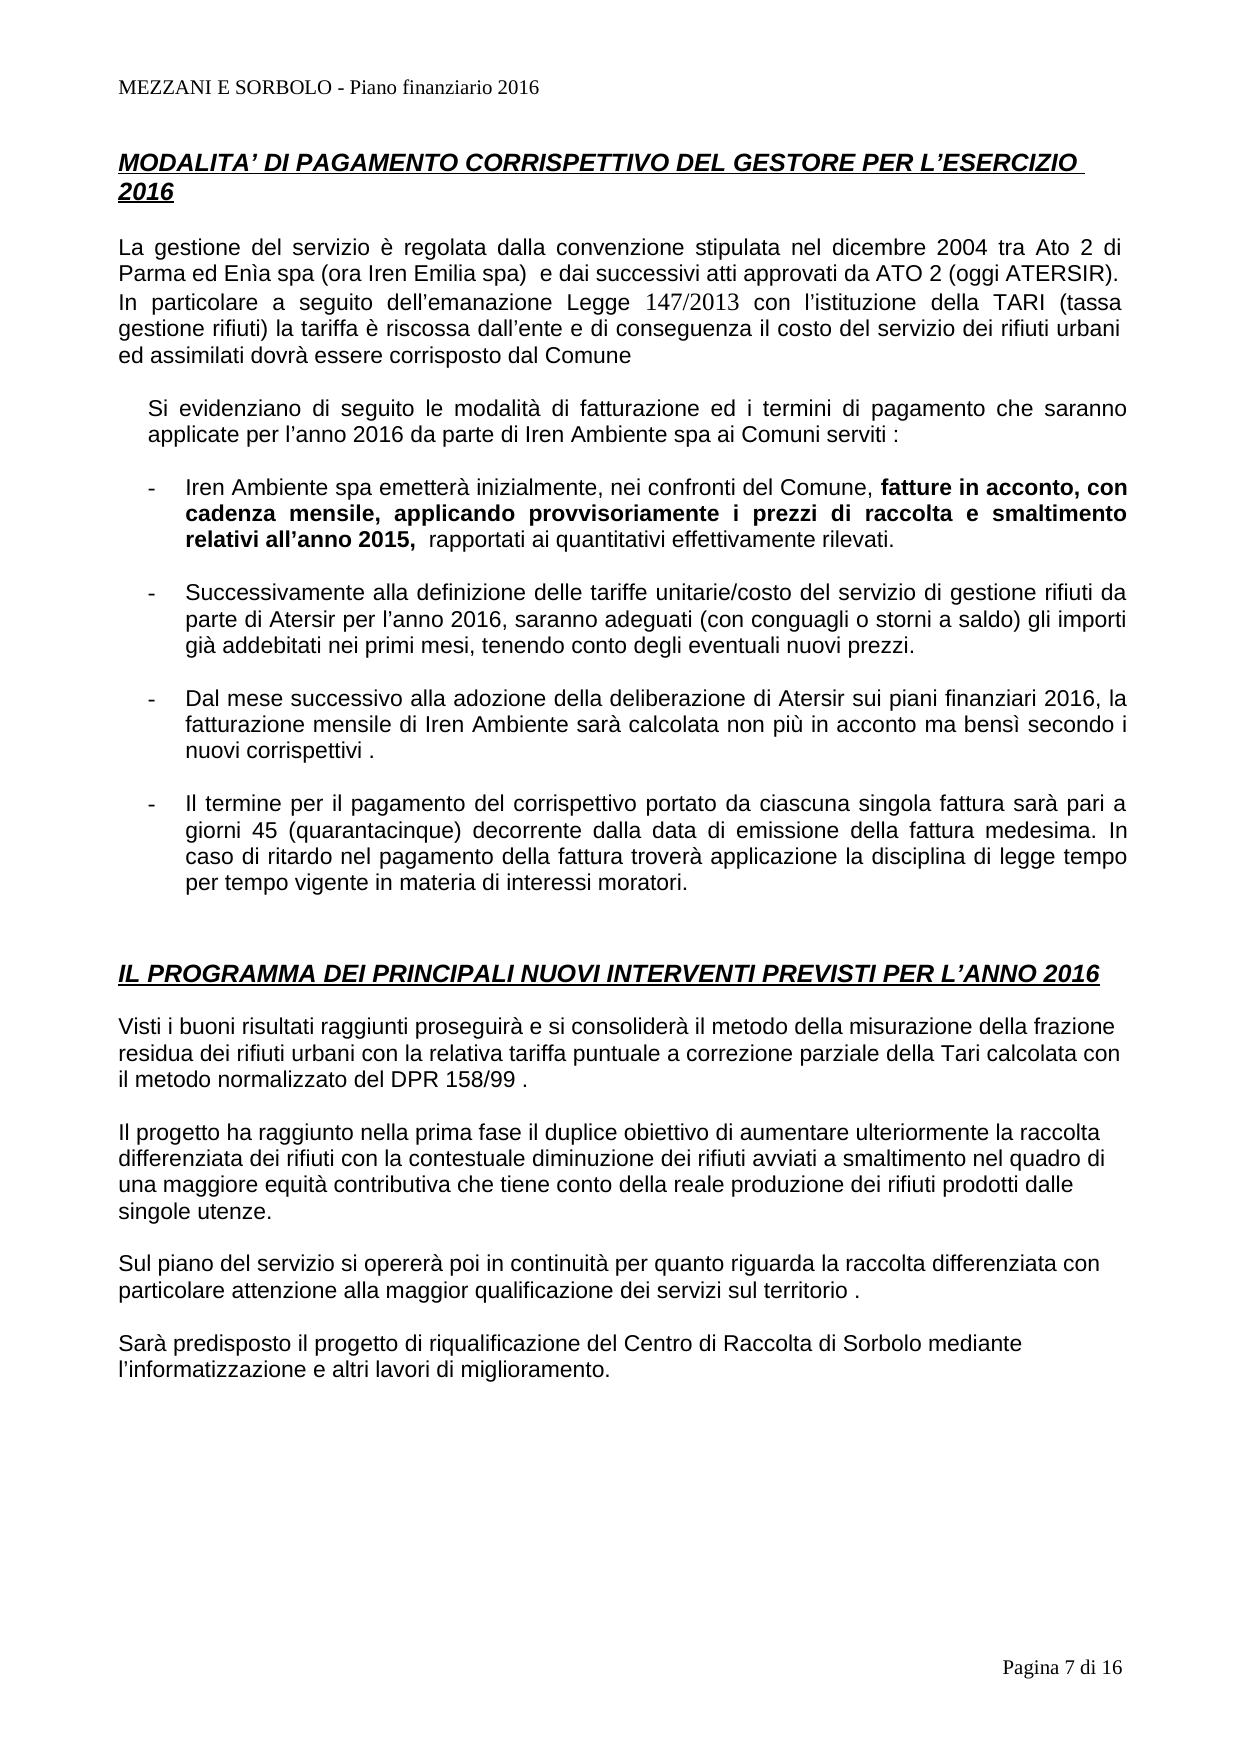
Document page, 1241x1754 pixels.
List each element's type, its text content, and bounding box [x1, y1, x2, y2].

text In particolare a seguito dell’emanazione Legge 147/2013 con l’istituzione della TARI (tassa gestione rifiuti) la tariffa è riscossa dall’ente e di conseguenza il costo del servizio dei rifiuti urbani ed assimilati dovrà essere corrisposto dal Comune [118, 287, 1122, 368]
text Visti i buoni risultati raggiunti proseguirà e si consoliderà il metodo della misurazione della frazione residua dei rifiuti urbani con la relativa tariffa puntuale a correzione parziale della Tari calcolata con il metodo normalizzato del DPR 158/99 . [118, 1013, 1122, 1092]
text La gestione del servizio è regolata dalla convenzione stipulata nel dicembre 2004 tra Ato 2 di Parma ed Enìa spa (ora Iren Emilia spa) e dai successivi atti approvati da ATO 2 (oggi ATERSIR). [118, 234, 1122, 287]
text Si evidenziano di seguito le modalità di fatturazione ed i termini di pagamento che saranno applicate per l’anno 2016 da parte di Iren Ambiente spa ai Comuni serviti : [148, 394, 1128, 447]
list Dal mese successivo alla adozione della deliberazione di Atersir sui piani finanziari 2016, la fatturazione mensile di Iren Ambiente sarà calcolata non più in acconto ma bensì secondo i nuovi corrispettivi . [148, 684, 1128, 764]
text MODALITA’ DI PAGAMENTO CORRISPETTIVO DEL GESTORE PER L’ESERCIZIO 2016 [118, 148, 1122, 205]
text Sul piano del servizio si opererà poi in continuità per quanto riguarda la raccolta differenziata con particolare attenzione alla maggior qualificazione dei servizi sul territorio . [118, 1250, 1122, 1303]
list Il termine per il pagamento del corrispettivo portato da ciascuna singola fattura sarà pari a giorni 45 (quarantacinque) decorrente dalla data di emissione della fattura medesima. In caso di ritardo nel pagamento della fattura troverà applicazione la disciplina di legge tempo per tempo vigente in materia di interessi moratori. [148, 790, 1128, 896]
text Sarà predisposto il progetto di riqualificazione del Centro di Raccolta di Sorbolo mediante l’informatizzazione e altri lavori di miglioramento. [118, 1329, 1122, 1382]
list Iren Ambiente spa emetterà inizialmente, nei confronti del Comune, fatture in acconto, con cadenza mensile, applicando provvisoriamente i prezzi di raccolta e smaltimento relativi all’anno 2015, rapportati ai quantitativi effettivamente rilevati. [148, 473, 1128, 553]
text Il progetto ha raggiunto nella prima fase il duplice obiettivo di aumentare ulteriormente la raccolta differenziata dei rifiuti con la contestuale diminuzione dei rifiuti avviati a smaltimento nel quadro di una maggiore equità contributiva che tiene conto della reale produzione dei rifiuti prodotti dalle singole utenze. [118, 1119, 1122, 1224]
list Successivamente alla definizione delle tariffe unitarie/costo del servizio di gestione rifiuti da parte di Atersir per l’anno 2016, saranno adeguati (con conguagli o storni a saldo) gli importi già addebitati nei primi mesi, tenendo conto degli eventuali nuovi prezzi. [148, 579, 1128, 658]
subtitle IL PROGRAMMA DEI PRINCIPALI NUOVI INTERVENTI PREVISTI PER L’ANNO 2016 [118, 959, 1122, 988]
